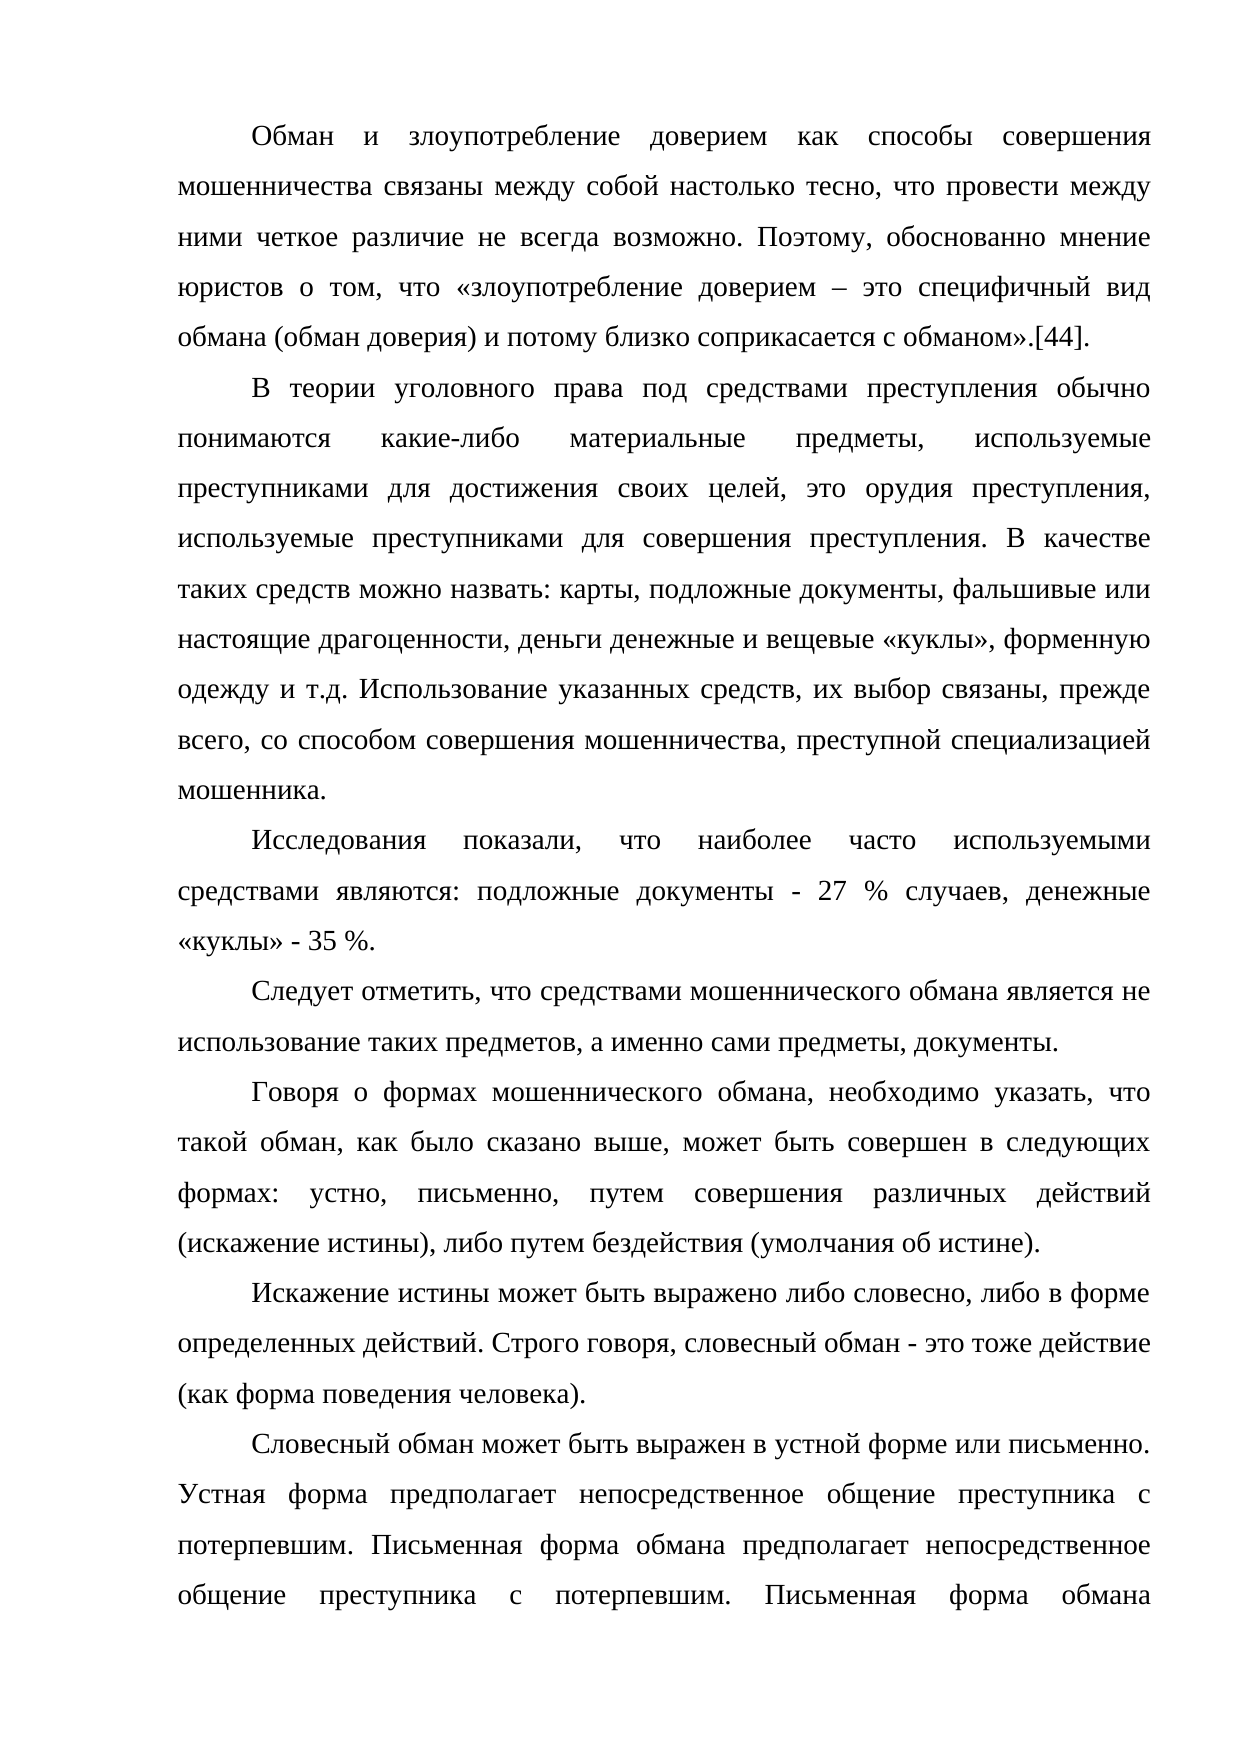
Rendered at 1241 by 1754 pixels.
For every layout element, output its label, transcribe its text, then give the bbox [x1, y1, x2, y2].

text Следует отметить, что средствами мошеннического обмана является не использование таких предметов, а именно сами предметы, документы. [177, 973, 1152, 1057]
text Исследования показали, что наиболее часто используемыми средствами являются: подложные документы - 27 % случаев, денежные «куклы» - 35 %. [177, 822, 1152, 957]
text Говоря о формах мошеннического обмана, необходимо указать, что такой обман, как было сказано выше, может быть совершен в следующих формах: устно, письменно, путем совершения различных действий (искажение истины), либо путем бездействия (умолчания об истине). [177, 1074, 1152, 1258]
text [177, 1426, 1152, 1611]
text Искажение истины может быть выражено либо словесно, либо в форме определенных действий. Строго говоря, словесный обман - это тоже действие (как форма поведения человека). [177, 1275, 1152, 1409]
text Обман и злоупотребление доверием как способы совершения мошенничества связаны между собой настолько тесно, что провести между ними четкое различие не всегда возможно. Поэтому, обоснованно мнение юристов о том, что «злоупотребление доверием – это специфичный вид обмана (обман доверия) и потому близко соприкасается с обманом».[44]. [177, 118, 1152, 353]
text В теории уголовного права под средствами преступления обычно понимаются какие-либо материальные предметы, используемые преступниками для достижения своих целей, это орудия преступления, используемые преступниками для совершения преступления. В качестве таких средств можно назвать: карты, подложные документы, фальшивые или настоящие драгоценности, деньги денежные и вещевые «куклы», форменную одежду и т.д. Использование указанных средств, их выбор связаны, прежде всего, со способом совершения мошенничества, преступной специализацией мошенника. [177, 370, 1152, 806]
